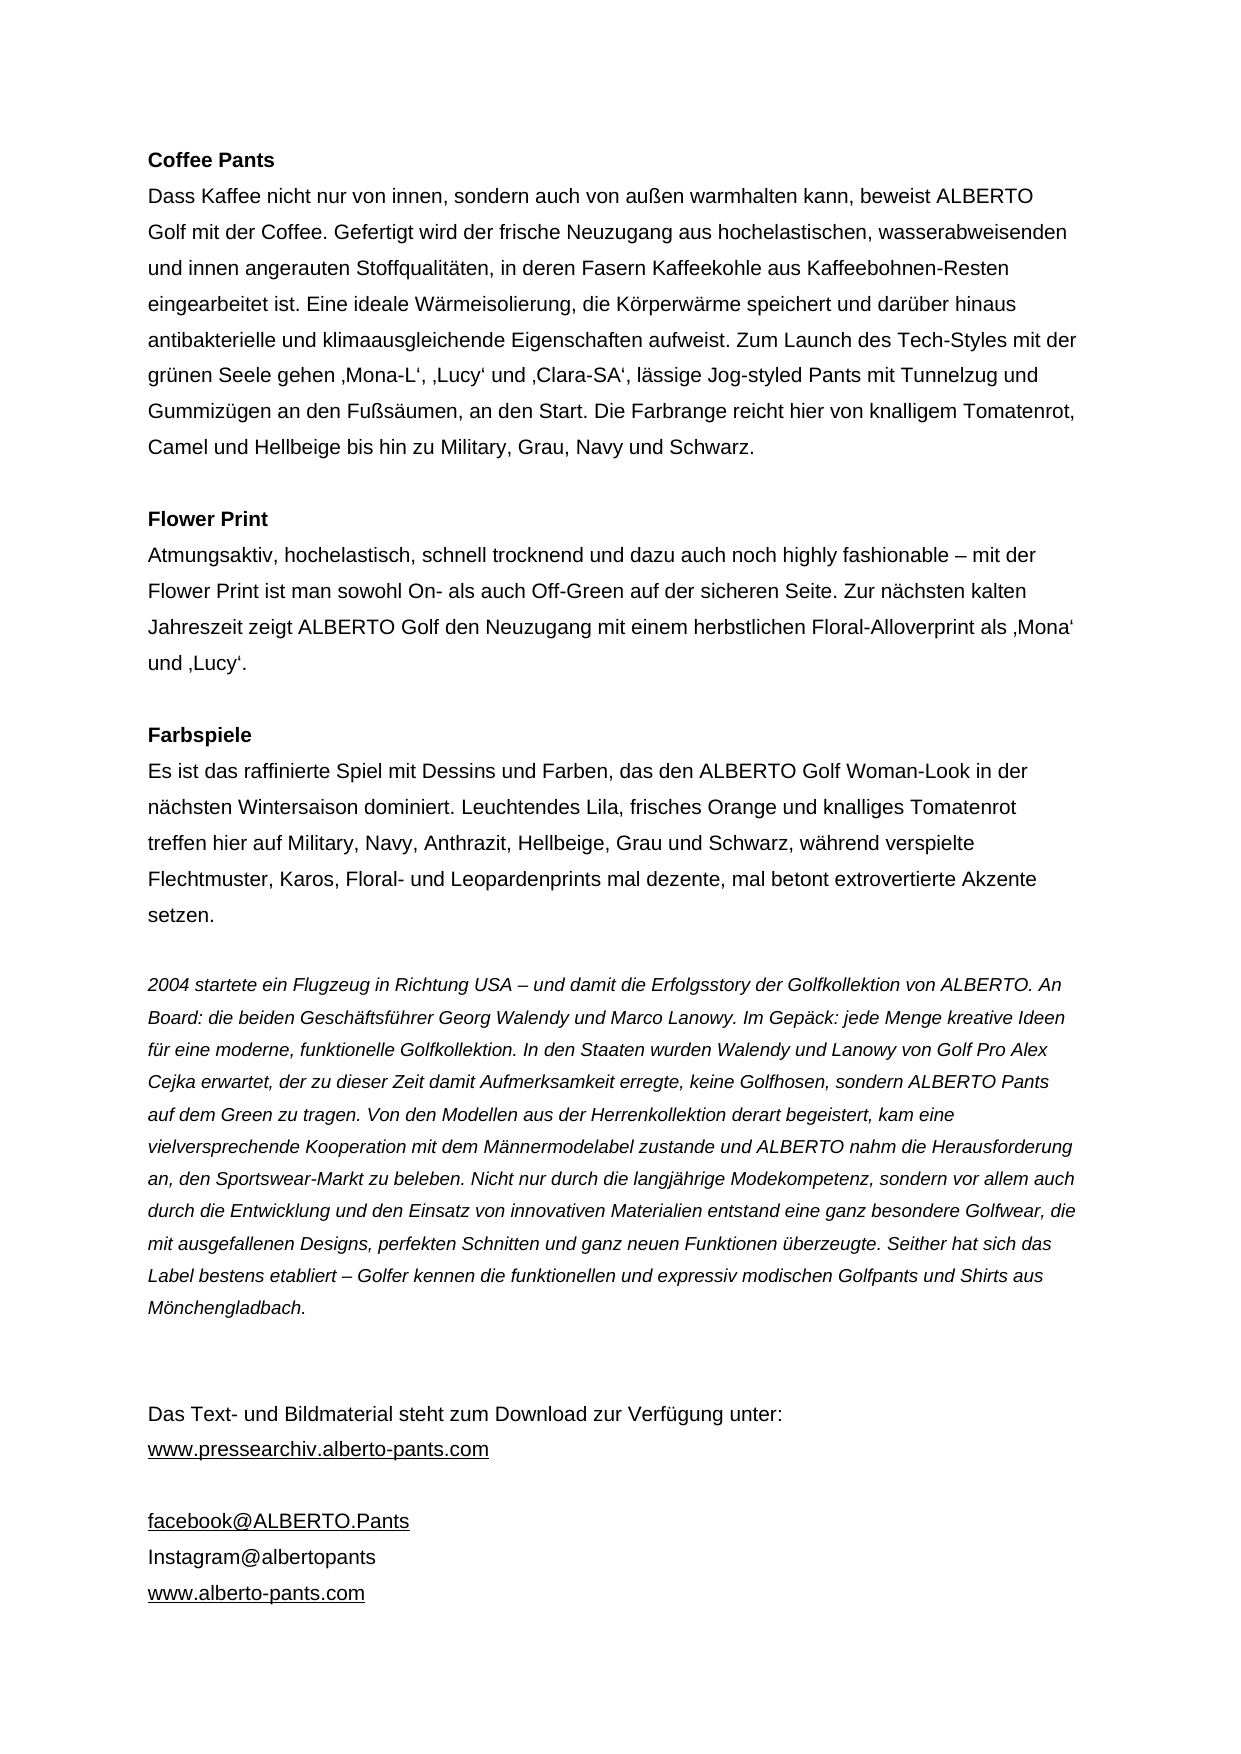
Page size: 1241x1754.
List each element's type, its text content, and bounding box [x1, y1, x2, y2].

text Das Text- und Bildmaterial steht zum Download zur Verfügung unter: [148, 1401, 1078, 1425]
text www.pressearchiv.alberto-pants.com [148, 1437, 1078, 1461]
text facebook@ALBERTO.Pants [148, 1509, 1078, 1533]
text Instagram@albertopants [148, 1545, 1078, 1569]
text Dass Kaffee nicht nur von innen, sondern auch von außen warmhalten kann, beweist ALBERTO Golf mit der Coffee. Gefertigt wird der frische Neuzugang aus hochelastischen, wasserabweisenden und innen angerauten Stoffqualitäten, in deren Fasern Kaffeekohle aus Kaffeebohnen-Resten eingearbeitet ist. Eine ideale Wärmeisolierung, die Körperwärme speichert und darüber hinaus antibakterielle und klimaausgleichende Eigenschaften aufweist. Zum Launch des Tech-Styles mit der grünen Seele gehen ‚Mona-L‘, ‚Lucy‘ und ‚Clara-SA‘, lässige Jog-styled Pants mit Tunnelzug und Gummizügen an den Fußsäumen, an den Start. Die Farbrange reicht hier von knalligem Tomatenrot, Camel und Hellbeige bis hin zu Military, Grau, Navy und Schwarz. [148, 184, 1078, 459]
text 2004 startete ein Flugzeug in Richtung USA – und damit die Erfolgsstory der Golfkollektion von ALBERTO. An Board: die beiden Geschäftsführer Georg Walendy und Marco Lanowy. Im Gepäck: jede Menge kreative Ideen für eine moderne, funktionelle Golfkollektion. In den Staaten wurden Walendy und Lanowy von Golf Pro Alex Cejka erwartet, der zu dieser Zeit damit Aufmerksamkeit erregte, keine Golfhosen, sondern ALBERTO Pants auf dem Green zu tragen. Von den Modellen aus der Herrenkollektion derart begeistert, kam eine vielversprechende Kooperation mit dem Männermodelabel zustande und ALBERTO nahm die Herausforderung an, den Sportswear-Markt zu beleben. Nicht nur durch die langjährige Modekompetenz, sondern vor allem auch durch die Entwicklung und den Einsatz von innovativen Materialien entstand eine ganz besondere Golfwear, die mit ausgefallenen Designs, perfekten Schnitten und ganz neuen Funktionen überzeugte. Seither hat sich das Label bestens etabliert – Golfer kennen die funktionellen und expressiv modischen Golfpants und Shirts aus Mönchengladbach. [148, 974, 1078, 1319]
text Atmungsaktiv, hochelastisch, schnell trocknend und dazu auch noch highly fashionable – mit der Flower Print ist man sowohl On- als auch Off-Green auf der sicheren Seite. Zur nächsten kalten Jahreszeit zeigt ALBERTO Golf den Neuzugang mit einem herbstlichen Floral-Alloverprint als ‚Mona‘ und ‚Lucy‘. [148, 543, 1078, 675]
text Farbspiele [148, 723, 1078, 747]
text www.alberto-pants.com [148, 1581, 1078, 1605]
text Coffee Pants [148, 148, 1078, 172]
text Es ist das raffinierte Spiel mit Dessins und Farben, das den ALBERTO Golf Woman-Look in der nächsten Wintersaison dominiert. Leuchtendes Lila, frisches Orange und knalliges Tomatenrot treffen hier auf Military, Navy, Anthrazit, Hellbeige, Grau und Schwarz, während verspielte Flechtmuster, Karos, Floral- und Leopardenprints mal dezente, mal betont extrovertierte Akzente setzen. [148, 759, 1078, 926]
text Flower Print [148, 507, 1078, 531]
